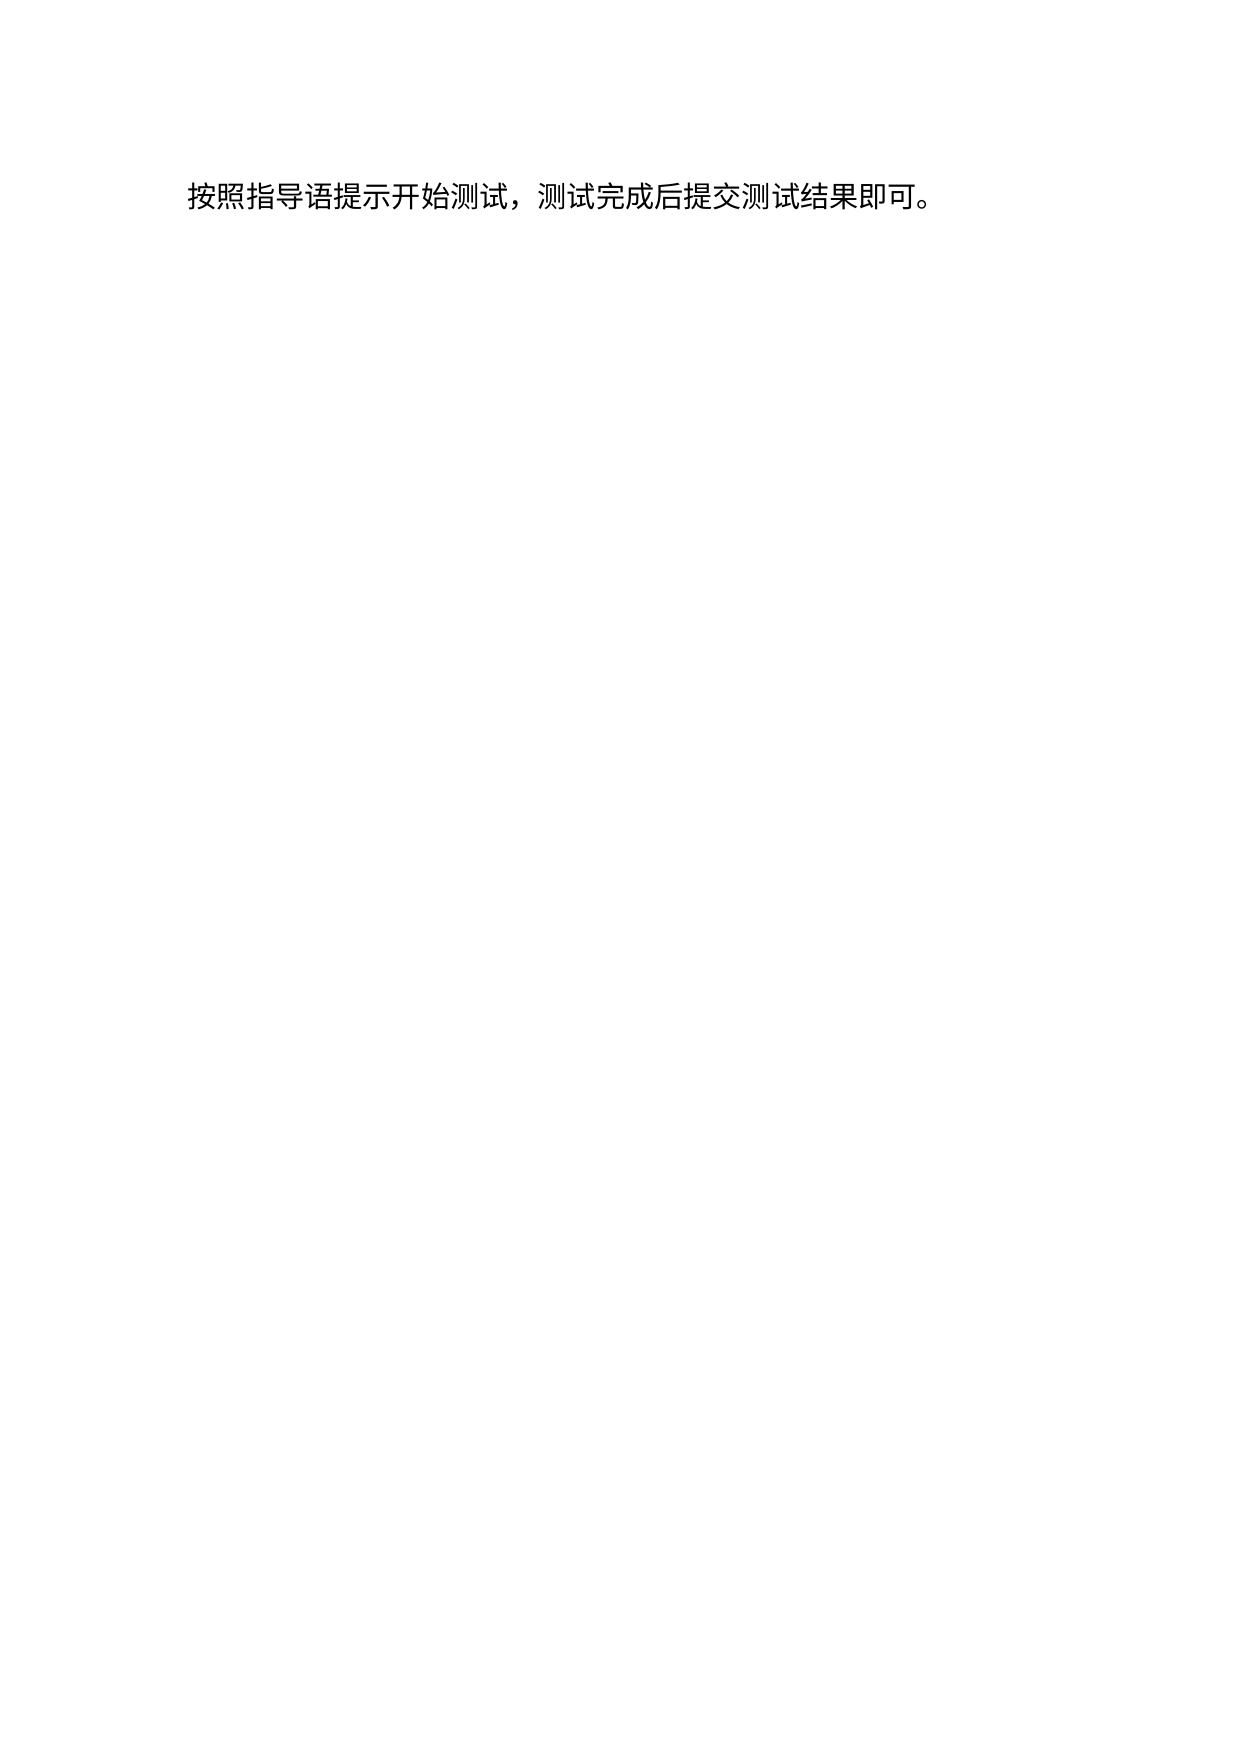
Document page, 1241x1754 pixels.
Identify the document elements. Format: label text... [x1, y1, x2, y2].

text 按照指导语提示开始测试，测试完成后提交测试结果即可。 [187, 162, 1053, 227]
